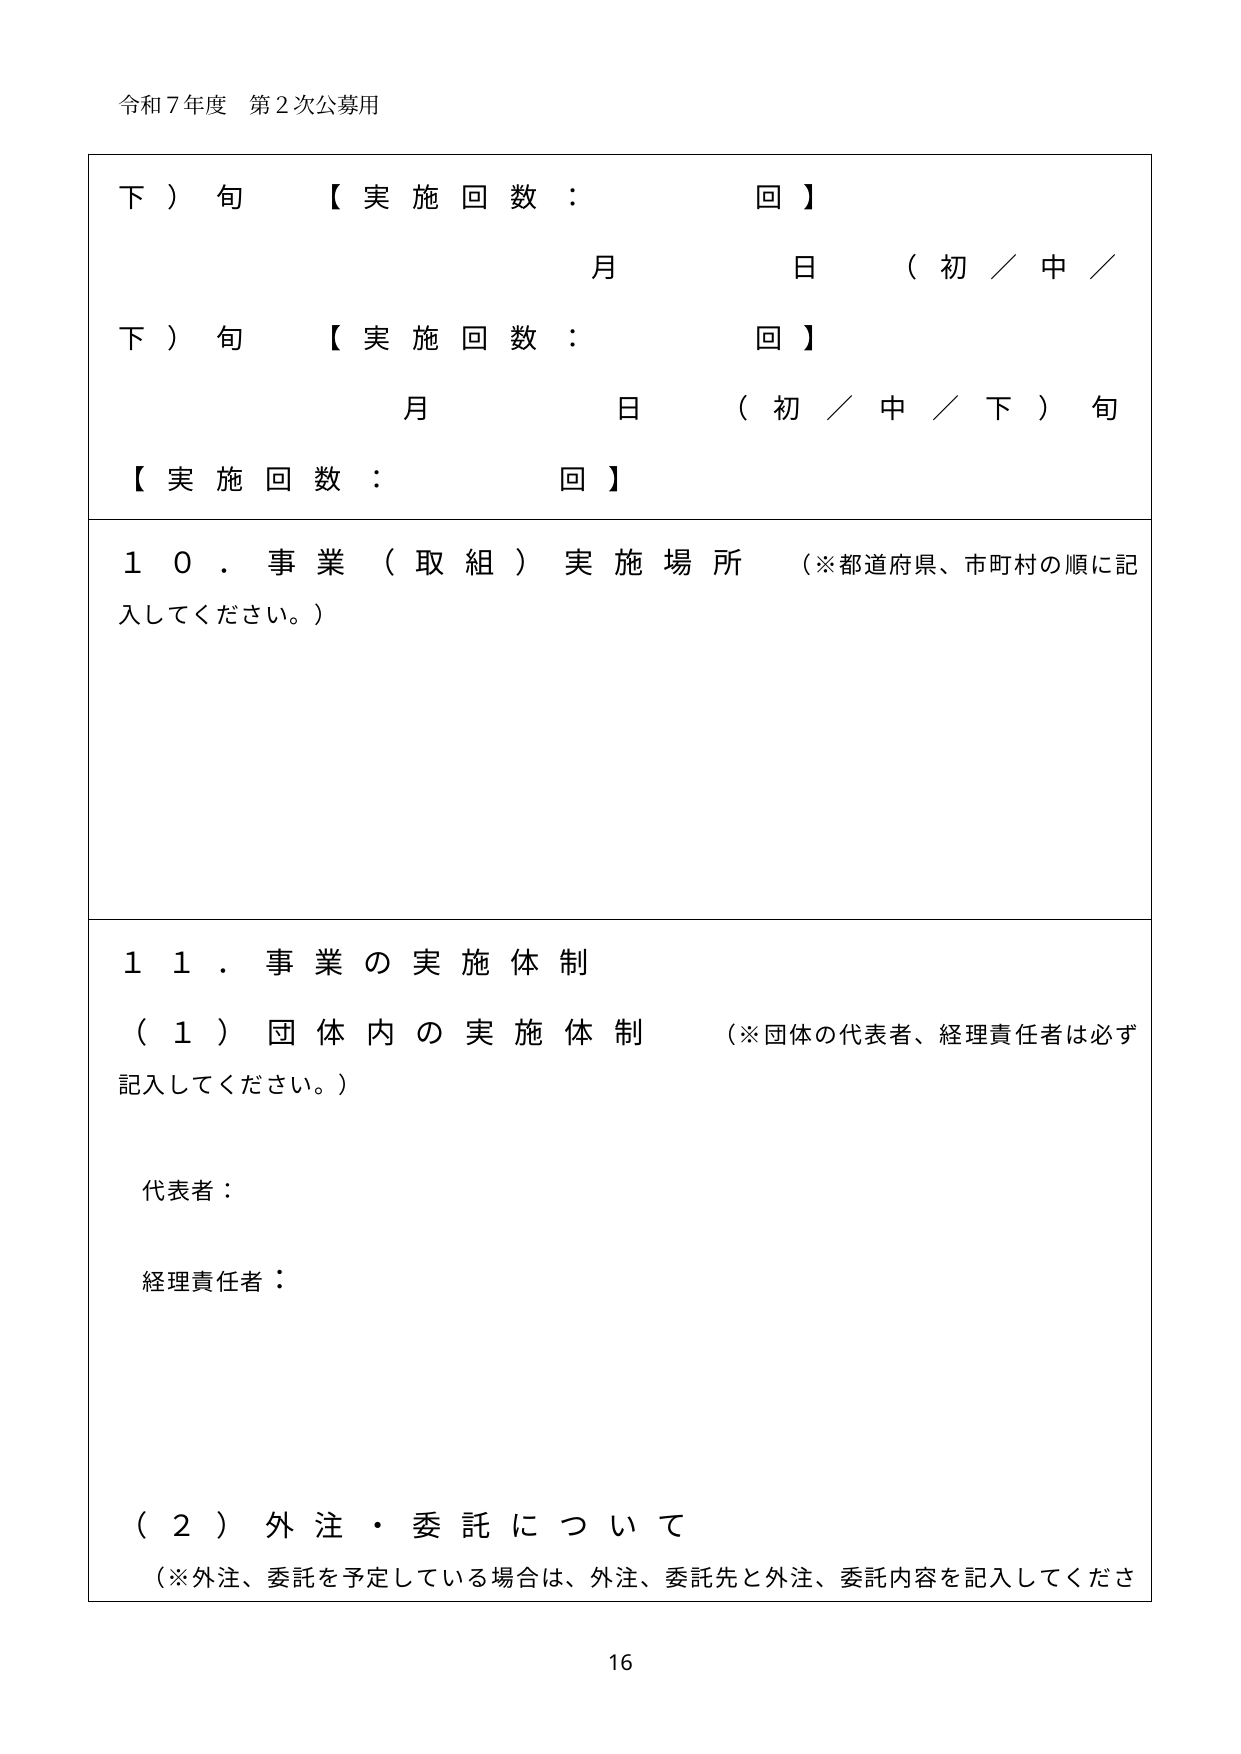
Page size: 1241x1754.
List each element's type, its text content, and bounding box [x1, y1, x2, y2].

table_cell １０．事業（取組）実施場所 （※都道府県、市町村の順に記入してください。） [89, 520, 1151, 919]
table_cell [89, 920, 1151, 1601]
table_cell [89, 155, 1151, 518]
